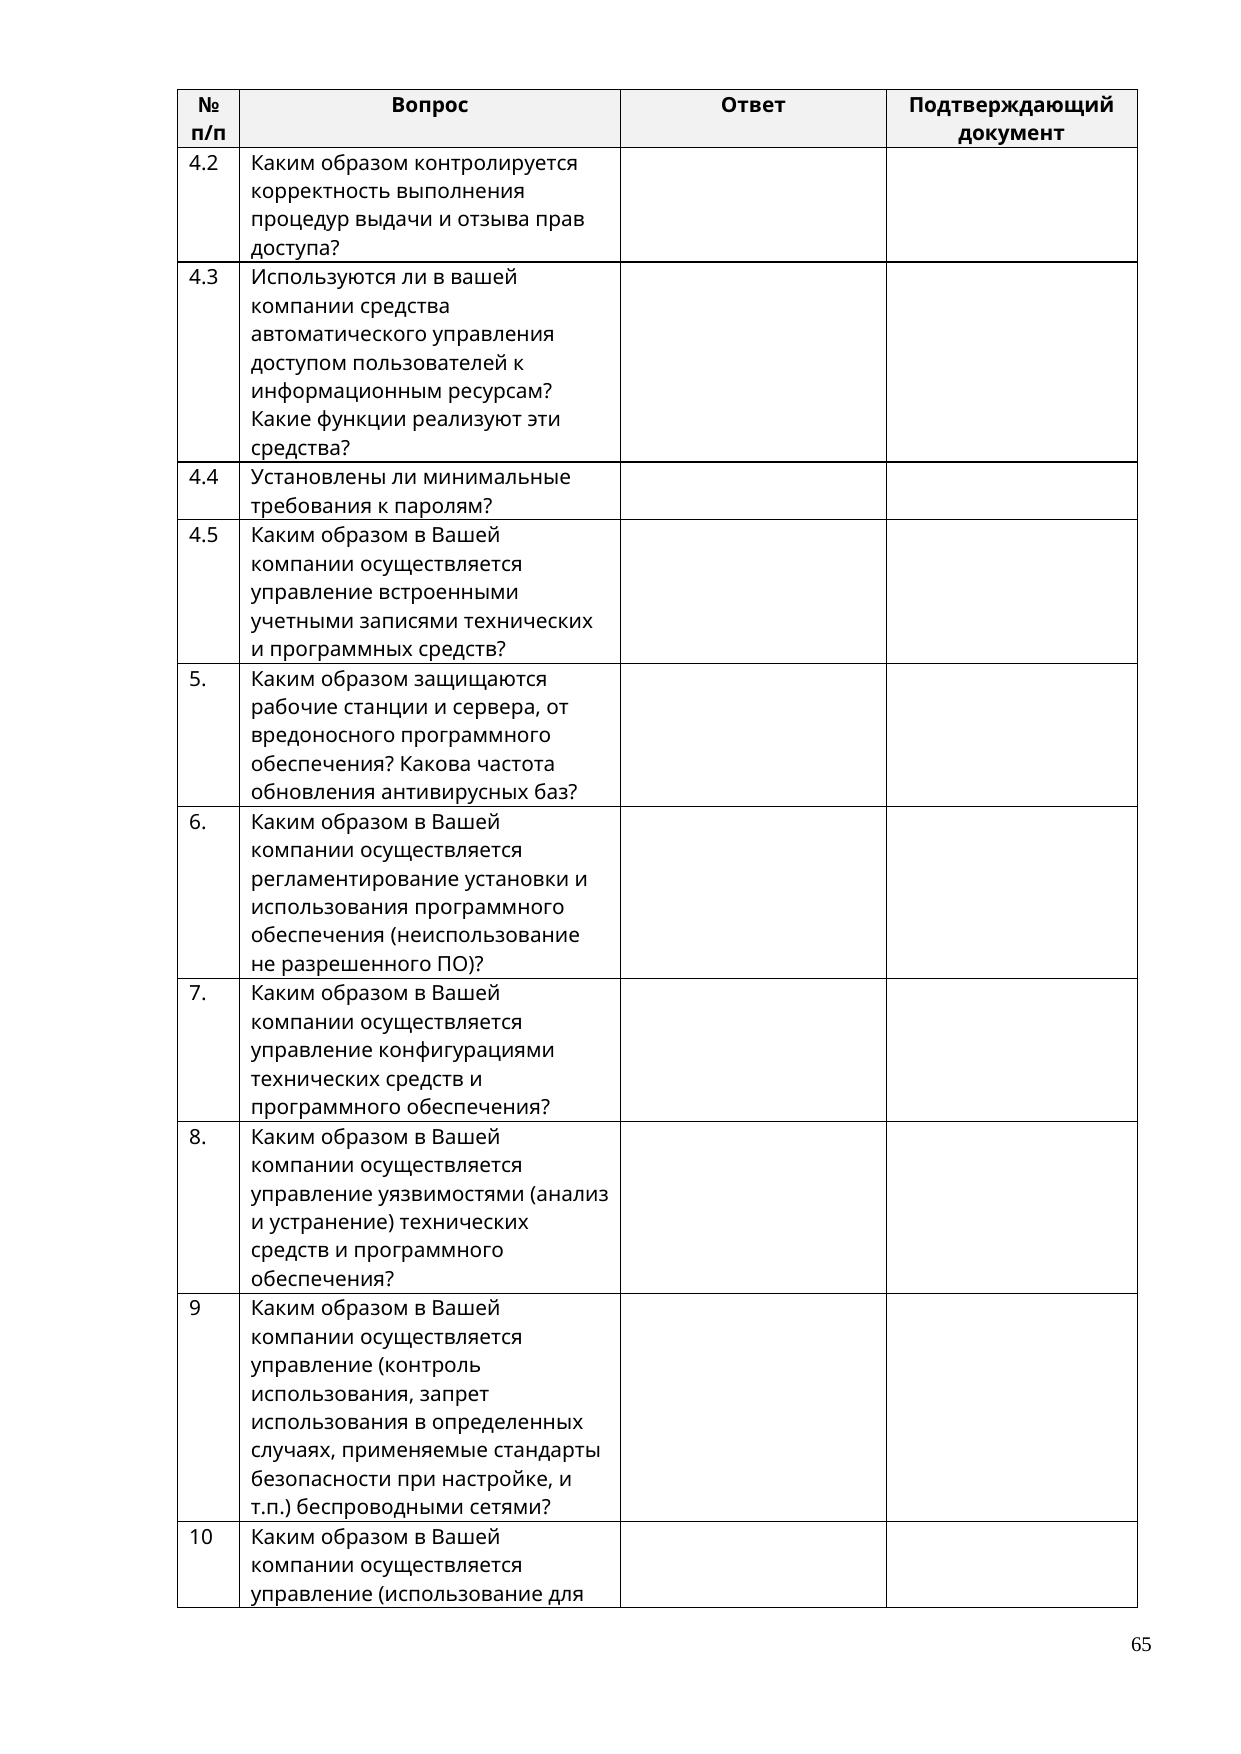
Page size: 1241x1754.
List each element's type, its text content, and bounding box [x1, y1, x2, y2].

table_cell [621, 1522, 886, 1607]
table_cell [887, 1122, 1137, 1292]
table_header № п/п [178, 90, 239, 147]
table_cell [887, 807, 1137, 977]
table_cell Каким образом контролируется корректность выполнения процедур выдачи и отзыва прав доступа? [240, 148, 620, 261]
table_cell Каким образом в Вашей компании осуществляется управление уязвимостями (анализ и устранение) технических средств и программного обеспечения? [240, 1122, 620, 1292]
table_cell 7. [178, 979, 239, 1121]
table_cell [240, 1522, 620, 1607]
table_cell [621, 520, 886, 663]
table_cell Каким образом в Вашей компании осуществляется управление (контроль использования, запрет использования в определенных случаях, применяемые стандарты безопасности при настройке, и т.п.) беспроводными сетями? [240, 1294, 620, 1521]
table_cell [887, 263, 1137, 461]
table_cell 9 [178, 1294, 239, 1521]
table_header Подтверждающий документ [887, 90, 1137, 147]
table_cell Используются ли в вашей компании средства автоматического управления доступом пользователей к информационным ресурсам? Какие функции реализуют эти средства? [240, 263, 620, 461]
table_cell [621, 148, 886, 261]
table_cell [887, 463, 1137, 519]
table_cell [887, 148, 1137, 261]
table_cell Установлены ли минимальные требования к паролям? [240, 463, 620, 519]
table_header Ответ [621, 90, 886, 147]
table_cell 5. [178, 664, 239, 806]
table_cell [621, 1294, 886, 1521]
table_cell 6. [178, 807, 239, 977]
table_cell [887, 1522, 1137, 1607]
table_cell Каким образом в Вашей компании осуществляется управление конфигурациями технических средств и программного обеспечения? [240, 979, 620, 1121]
table_cell [621, 807, 886, 977]
table_cell [621, 979, 886, 1121]
table_cell 4.2 [178, 148, 239, 261]
table_cell [887, 664, 1137, 806]
table_cell [621, 463, 886, 519]
table_cell 10 [178, 1522, 239, 1607]
table_cell [621, 1122, 886, 1292]
table_cell Каким образом в Вашей компании осуществляется регламентирование установки и использования программного обеспечения (неиспользование не разрешенного ПО)? [240, 807, 620, 977]
table_cell [887, 520, 1137, 663]
table_cell 8. [178, 1122, 239, 1292]
table_cell [887, 979, 1137, 1121]
table_cell 4.3 [178, 263, 239, 461]
table_cell 4.4 [178, 463, 239, 519]
table_cell [621, 263, 886, 461]
table_cell Каким образом в Вашей компании осуществляется управление встроенными учетными записями технических и программных средств? [240, 520, 620, 663]
table_cell [621, 664, 886, 806]
table_cell 4.5 [178, 520, 239, 663]
table_header Вопрос [240, 90, 620, 147]
table_cell Каким образом защищаются рабочие станции и сервера, от вредоносного программного обеспечения? Какова частота обновления антивирусных баз? [240, 664, 620, 806]
table_cell [887, 1294, 1137, 1521]
